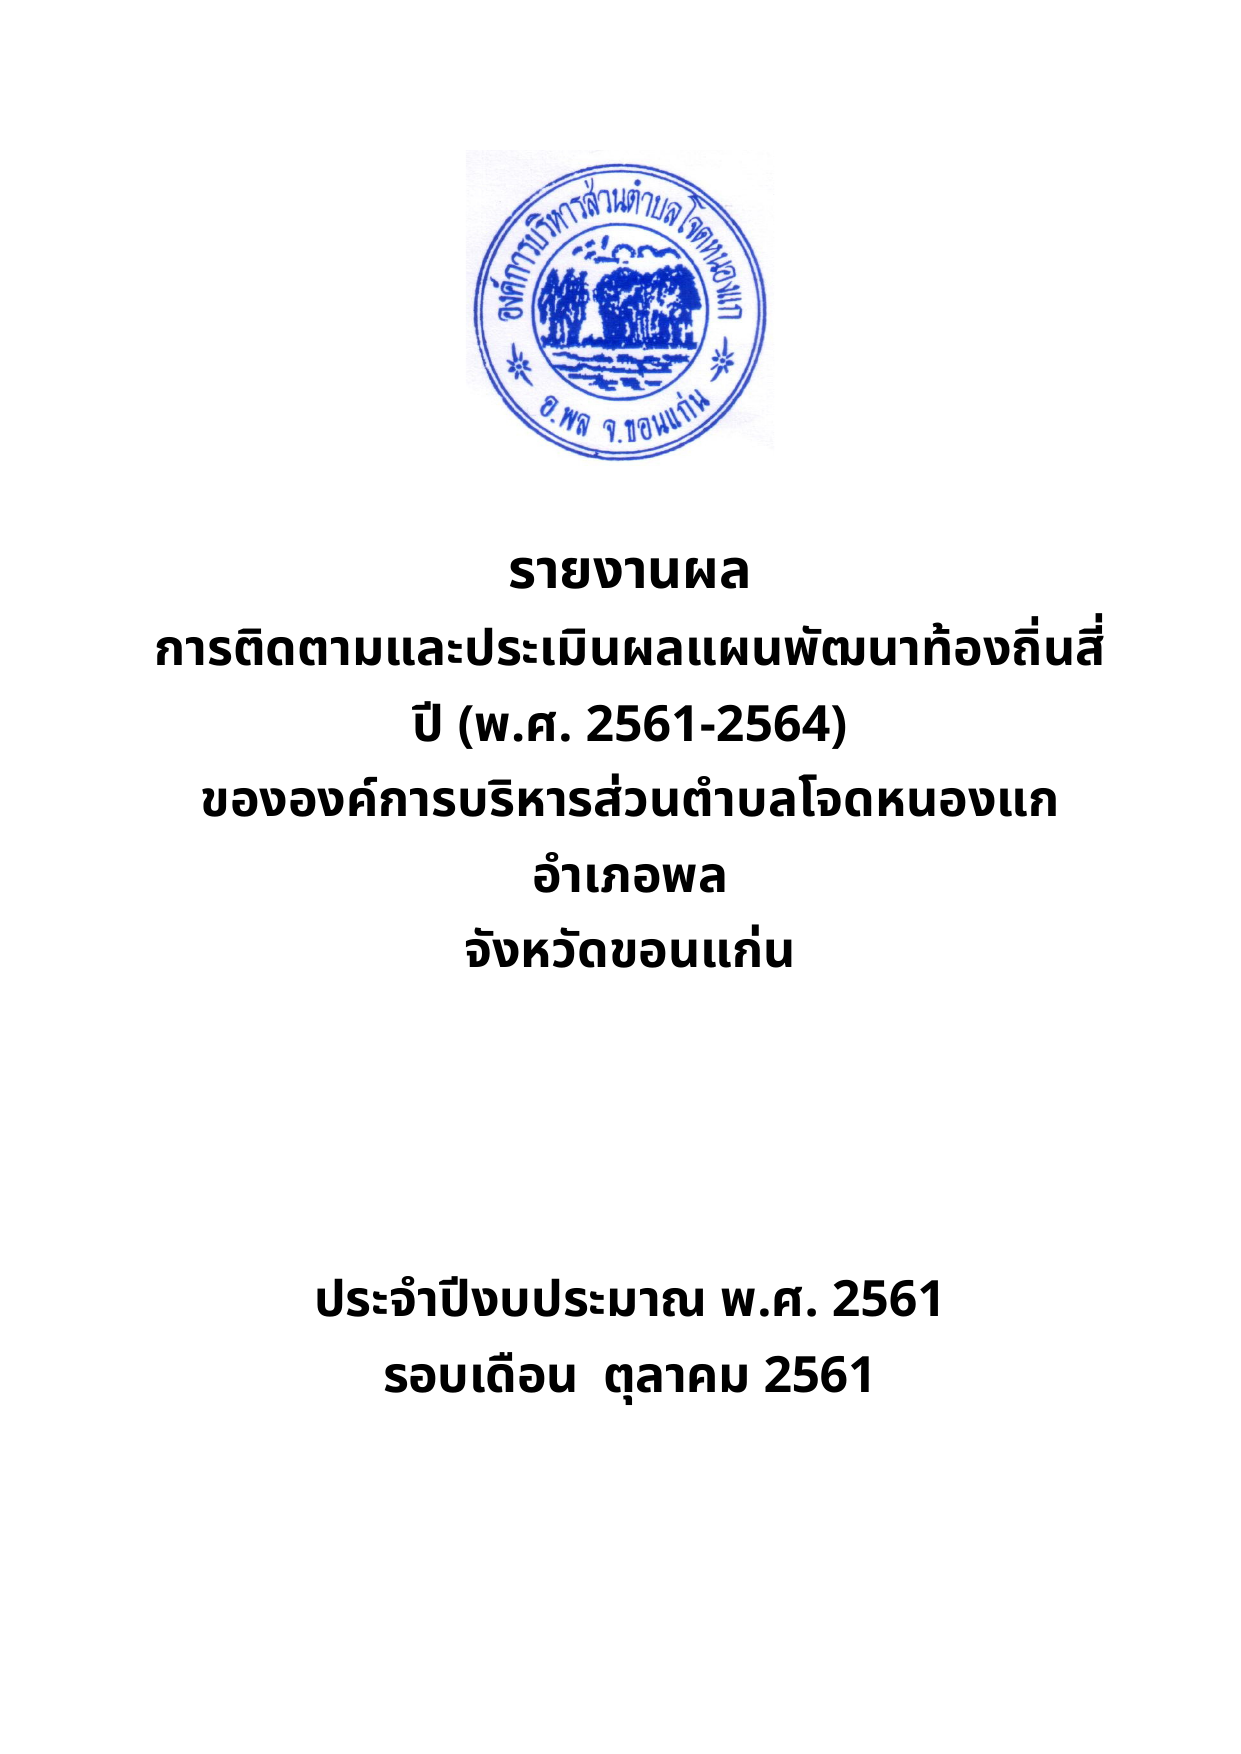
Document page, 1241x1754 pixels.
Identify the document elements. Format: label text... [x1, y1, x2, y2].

text จังหวัดขอนแก่น [150, 915, 1110, 990]
text ขององค์การบริหารส่วนตำบลโจดหนองแก [150, 764, 1110, 839]
picture [465, 150, 775, 466]
text การติดตามและประเมินผลแผนพัฒนาท้องถิ่นสี่ปี (พ.ศ. 2561-2564) [150, 612, 1110, 764]
text รายงานผล [150, 531, 1110, 612]
text ประจำปีงบประมาณ พ.ศ. 2561 [150, 1263, 1110, 1339]
text รอบเดือน ตุลาคม 2561 [150, 1339, 1110, 1415]
text อำเภอพล [150, 839, 1110, 915]
